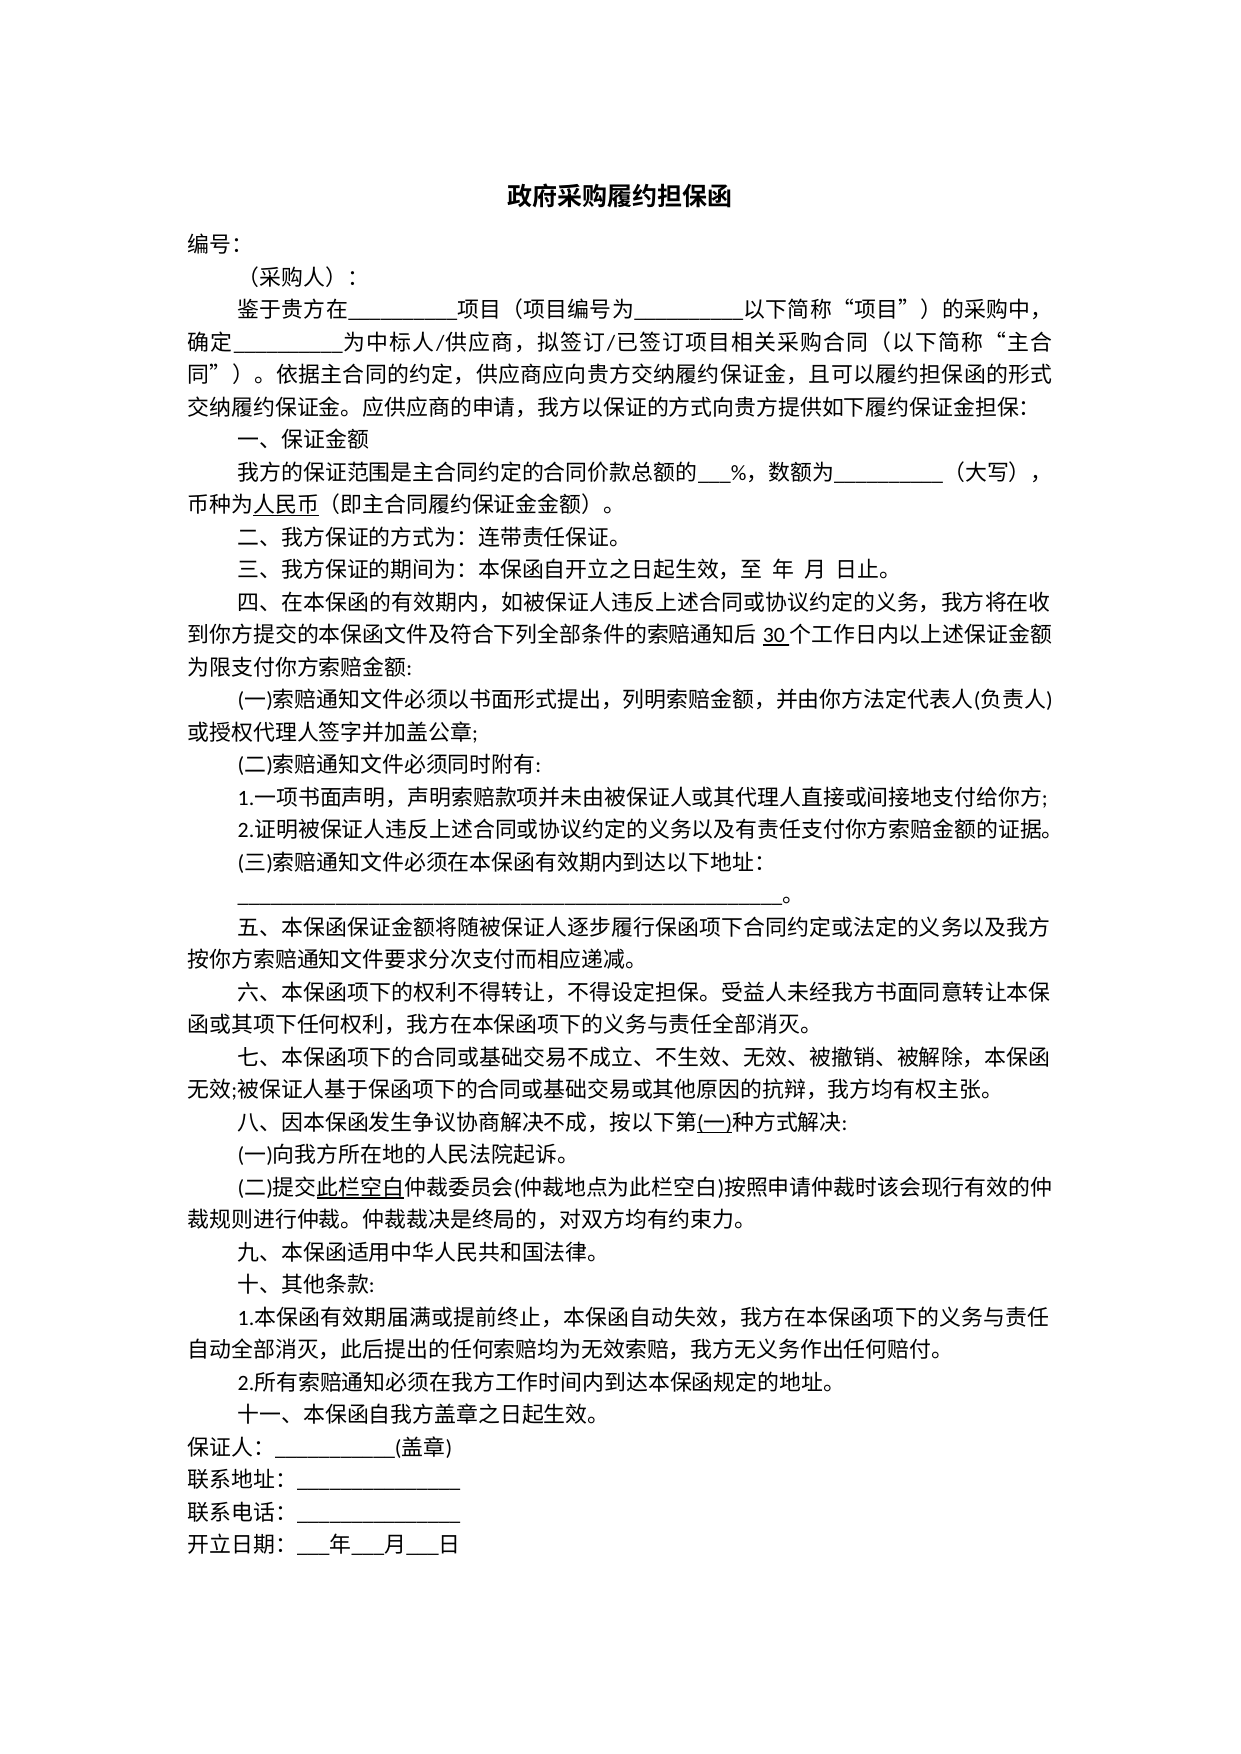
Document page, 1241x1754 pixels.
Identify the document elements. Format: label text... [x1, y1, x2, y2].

text 编号： [187, 227, 1053, 259]
text (二)提交此栏空白仲裁委员会(仲裁地点为此栏空白)按照申请仲裁时该会现行有效的仲裁规则进行仲裁。仲裁裁决是终局的，对双方均有约束力。 [187, 1169, 1053, 1234]
text 保证人：___________(盖章) [187, 1429, 1053, 1462]
text 五、本保函保证金额将随被保证人逐步履行保函项下合同约定或法定的义务以及我方按你方索赔通知文件要求分次支付而相应递减。 [187, 909, 1053, 974]
text 2.所有索赔通知必须在我方工作时间内到达本保函规定的地址。 [187, 1364, 1053, 1397]
text 六、本保函项下的权利不得转让，不得设定担保。受益人未经我方书面同意转让本保函或其项下任何权利，我方在本保函项下的义务与责任全部消灭。 [187, 974, 1053, 1039]
text 我方的保证范围是主合同约定的合同价款总额的___%，数额为__________（大写），币种为人民币（即主合同履约保证金金额）。 [187, 454, 1053, 519]
text 九、本保函适用中华人民共和国法律。 [187, 1234, 1053, 1267]
text 八、因本保函发生争议协商解决不成，按以下第(一)种方式解决: [187, 1104, 1053, 1137]
text 联系电话：_______________ [187, 1494, 1053, 1527]
text 十、其他条款: [187, 1267, 1053, 1299]
text 2.证明被保证人违反上述合同或协议约定的义务以及有责任支付你方索赔金额的证据。 [187, 812, 1053, 844]
text 鉴于贵方在__________项目（项目编号为__________以下简称“项目”）的采购中，确定__________为中标人/供应商，拟签订/已签订项目相关采购合同（以下简称“主合同”）。依据主合同的约定，供应商应向贵方交纳履约保证金，且可以履约担保函的形式交纳履约保证金。应供应商的申请，我方以保证的方式向贵方提供如下履约保证金担保： [187, 292, 1053, 422]
text 政府采购履约担保函 [187, 162, 1053, 227]
text 四、在本保函的有效期内，如被保证人违反上述合同或协议约定的义务，我方将在收到你方提交的本保函文件及符合下列全部条件的索赔通知后30个工作日内以上述保证金额为限支付你方索赔金额: [187, 584, 1053, 682]
text 1.本保函有效期届满或提前终止，本保函自动失效，我方在本保函项下的义务与责任自动全部消灭，此后提出的任何索赔均为无效索赔，我方无义务作出任何赔付。 [187, 1299, 1053, 1364]
text (二)索赔通知文件必须同时附有: [187, 747, 1053, 779]
text 联系地址：_______________ [187, 1462, 1053, 1494]
text 一、保证金额 [187, 422, 1053, 454]
text 七、本保函项下的合同或基础交易不成立、不生效、无效、被撤销、被解除，本保函无效;被保证人基于保函项下的合同或基础交易或其他原因的抗辩，我方均有权主张。 [187, 1039, 1053, 1104]
text (一)向我方所在地的人民法院起诉。 [187, 1137, 1053, 1169]
text (一)索赔通知文件必须以书面形式提出，列明索赔金额，并由你方法定代表人(负责人)或授权代理人签字并加盖公章; [187, 682, 1053, 747]
text 1.一项书面声明，声明索赔款项并未由被保证人或其代理人直接或间接地支付给你方; [187, 779, 1053, 812]
text 二、我方保证的方式为：连带责任保证。 [187, 519, 1053, 552]
text （采购人）： [187, 259, 1053, 292]
text (三)索赔通知文件必须在本保函有效期内到达以下地址： [187, 844, 1053, 877]
text 三、我方保证的期间为：本保函自开立之日起生效，至 年 月 日止。 [187, 552, 1053, 584]
text __________________________________________________。 [187, 877, 1053, 909]
text 十一、本保函自我方盖章之日起生效。 [187, 1397, 1053, 1429]
text 开立日期：___年___月___日 [187, 1527, 1053, 1559]
